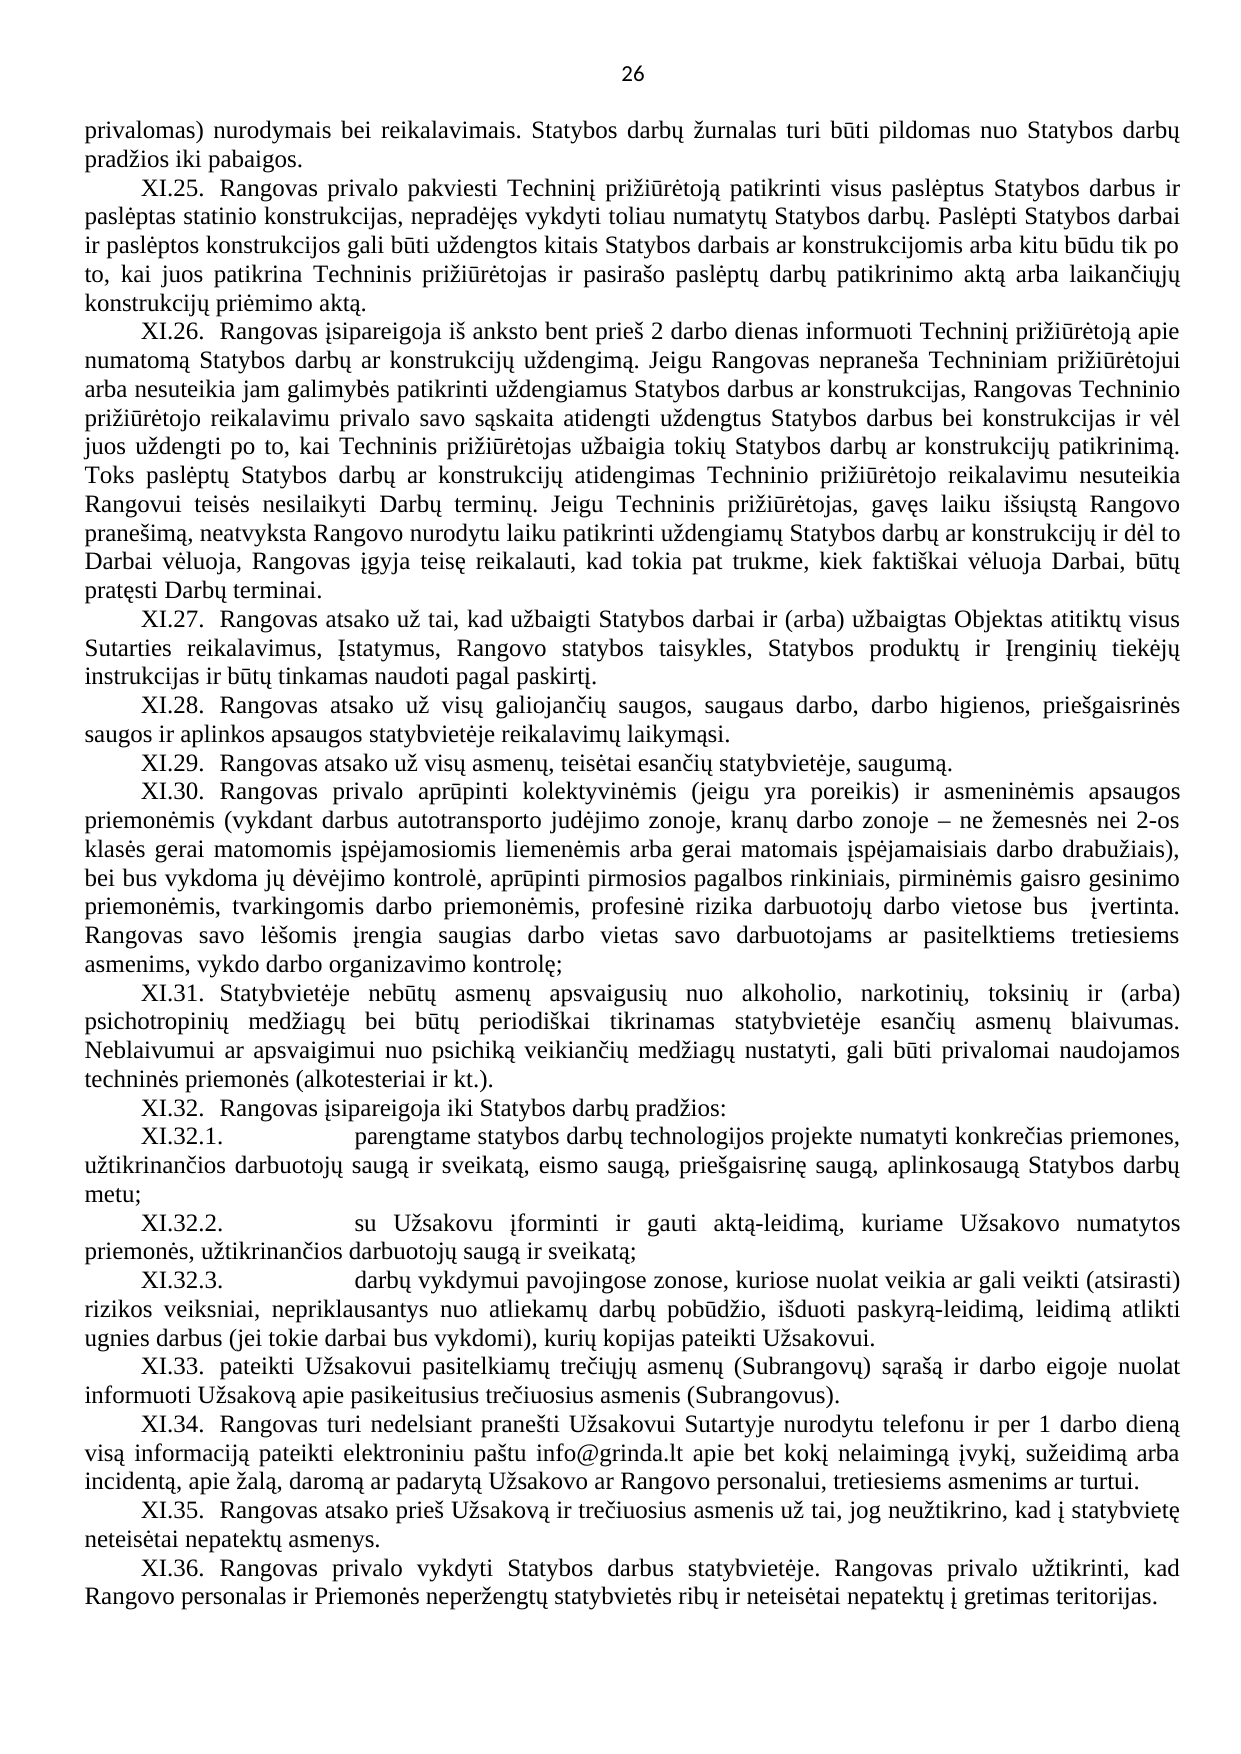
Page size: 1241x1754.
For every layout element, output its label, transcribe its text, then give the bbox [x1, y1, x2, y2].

list parengtame statybos darbų technologijos projekte numatyti konkrečias priemones, užtikrinančios darbuotojų saugą ir sveikatą, eismo saugą, priešgaisrinę saugą, aplinkosaugą Statybos darbų metu; [84, 1121, 1181, 1208]
list Statybvietėje nebūtų asmenų apsvaigusių nuo alkoholio, narkotinių, toksinių ir (arba) psichotropinių medžiagų bei būtų periodiškai tikrinamas statybvietėje esančių asmenų blaivumas. Neblaivumui ar apsvaigimui nuo psichiką veikiančių medžiagų nustatyti, gali būti privalomai naudojamos techninės priemonės (alkotesteriai ir kt.). [84, 978, 1181, 1093]
list Rangovas atsako už visų asmenų, teisėtai esančių statybvietėje, saugumą. [84, 748, 1181, 776]
list su Užsakovu įforminti ir gauti aktą-leidimą, kuriame Užsakovo numatytos priemonės, užtikrinančios darbuotojų saugą ir sveikatą; [84, 1208, 1181, 1265]
list Rangovas atsako už tai, kad užbaigti Statybos darbai ir (arba) užbaigtas Objektas atitiktų visus Sutarties reikalavimus, Įstatymus, Rangovo statybos taisykles, Statybos produktų ir Įrenginių tiekėjų instrukcijas ir būtų tinkamas naudoti pagal paskirtį. [84, 604, 1181, 690]
list Rangovas privalo pakviesti Techninį prižiūrėtoją patikrinti visus paslėptus Statybos darbus ir paslėptas statinio konstrukcijas, nepradėjęs vykdyti toliau numatytų Statybos darbų. Paslėpti Statybos darbai ir paslėptos konstrukcijos gali būti uždengtos kitais Statybos darbais ar konstrukcijomis arba kitu būdu tik po to, kai juos patikrina Techninis prižiūrėtojas ir pasirašo paslėptų darbų patikrinimo aktą arba laikančiųjų konstrukcijų priėmimo aktą. [84, 173, 1181, 316]
list darbų vykdymui pavojingose zonose, kuriose nuolat veikia ar gali veikti (atsirasti) rizikos veiksniai, nepriklausantys nuo atliekamų darbų pobūdžio, išduoti paskyrą-leidimą, leidimą atlikti ugnies darbus (jei tokie darbai bus vykdomi), kurių kopijas pateikti Užsakovui. [84, 1265, 1181, 1351]
list Rangovas įsipareigoja iki Statybos darbų pradžios: [84, 1093, 1181, 1121]
list Rangovas turi nedelsiant pranešti Užsakovui Sutartyje nurodytu telefonu ir per 1 darbo dieną visą informaciją pateikti elektroniniu paštu info@grinda.lt apie bet kokį nelaimingą įvykį, sužeidimą arba incidentą, apie žalą, daromą ar padarytą Užsakovo ar Rangovo personalui, tretiesiems asmenims ar turtui. [84, 1409, 1181, 1495]
list Rangovas įsipareigoja iš anksto bent prieš 2 darbo dienas informuoti Techninį prižiūrėtoją apie numatomą Statybos darbų ar konstrukcijų uždengimą. Jeigu Rangovas nepraneša Techniniam prižiūrėtojui arba nesuteikia jam galimybės patikrinti uždengiamus Statybos darbus ar konstrukcijas, Rangovas Techninio prižiūrėtojo reikalavimu privalo savo sąskaita atidengti uždengtus Statybos darbus bei konstrukcijas ir vėl juos uždengti po to, kai Techninis prižiūrėtojas užbaigia tokių Statybos darbų ar konstrukcijų patikrinimą. Toks paslėptų Statybos darbų ar konstrukcijų atidengimas Techninio prižiūrėtojo reikalavimu nesuteikia Rangovui teisės nesilaikyti Darbų terminų. Jeigu Techninis prižiūrėtojas, gavęs laiku išsiųstą Rangovo pranešimą, neatvyksta Rangovo nurodytu laiku patikrinti uždengiamų Statybos darbų ar konstrukcijų ir dėl to Darbai vėluoja, Rangovas įgyja teisę reikalauti, kad tokia pat trukme, kiek faktiškai vėluoja Darbai, būtų pratęsti Darbų terminai. [84, 316, 1181, 604]
list Rangovas privalo aprūpinti kolektyvinėmis (jeigu yra poreikis) ir asmeninėmis apsaugos priemonėmis (vykdant darbus autotransporto judėjimo zonoje, kranų darbo zonoje – ne žemesnės nei 2-os klasės gerai matomomis įspėjamosiomis liemenėmis arba gerai matomais įspėjamaisiais darbo drabužiais), bei bus vykdoma jų dėvėjimo kontrolė, aprūpinti pirmosios pagalbos rinkiniais, pirminėmis gaisro gesinimo priemonėmis, tvarkingomis darbo priemonėmis, profesinė rizika darbuotojų darbo vietose bus įvertinta. Rangovas savo lėšomis įrengia saugias darbo vietas savo darbuotojams ar pasitelktiems tretiesiems asmenims, vykdo darbo organizavimo kontrolę; [84, 776, 1181, 978]
list Rangovas privalo vykdyti Statybos darbus statybvietėje. Rangovas privalo užtikrinti, kad Rangovo personalas ir Priemonės neperžengtų statybvietės ribų ir neteisėtai nepatektų į gretimas teritorijas. [84, 1553, 1181, 1610]
list Rangovas atsako prieš Užsakovą ir trečiuosius asmenis už tai, jog neužtikrino, kad į statybvietę neteisėtai nepatektų asmenys. [84, 1495, 1181, 1553]
list Rangovas atsako už visų galiojančių saugos, saugaus darbo, darbo higienos, priešgaisrinės saugos ir aplinkos apsaugos statybvietėje reikalavimų laikymąsi. [84, 690, 1181, 748]
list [84, 115, 1181, 173]
list pateikti Užsakovui pasitelkiamų trečiųjų asmenų (Subrangovų) sąrašą ir darbo eigoje nuolat informuoti Užsakovą apie pasikeitusius trečiuosius asmenis (Subrangovus). [84, 1351, 1181, 1409]
